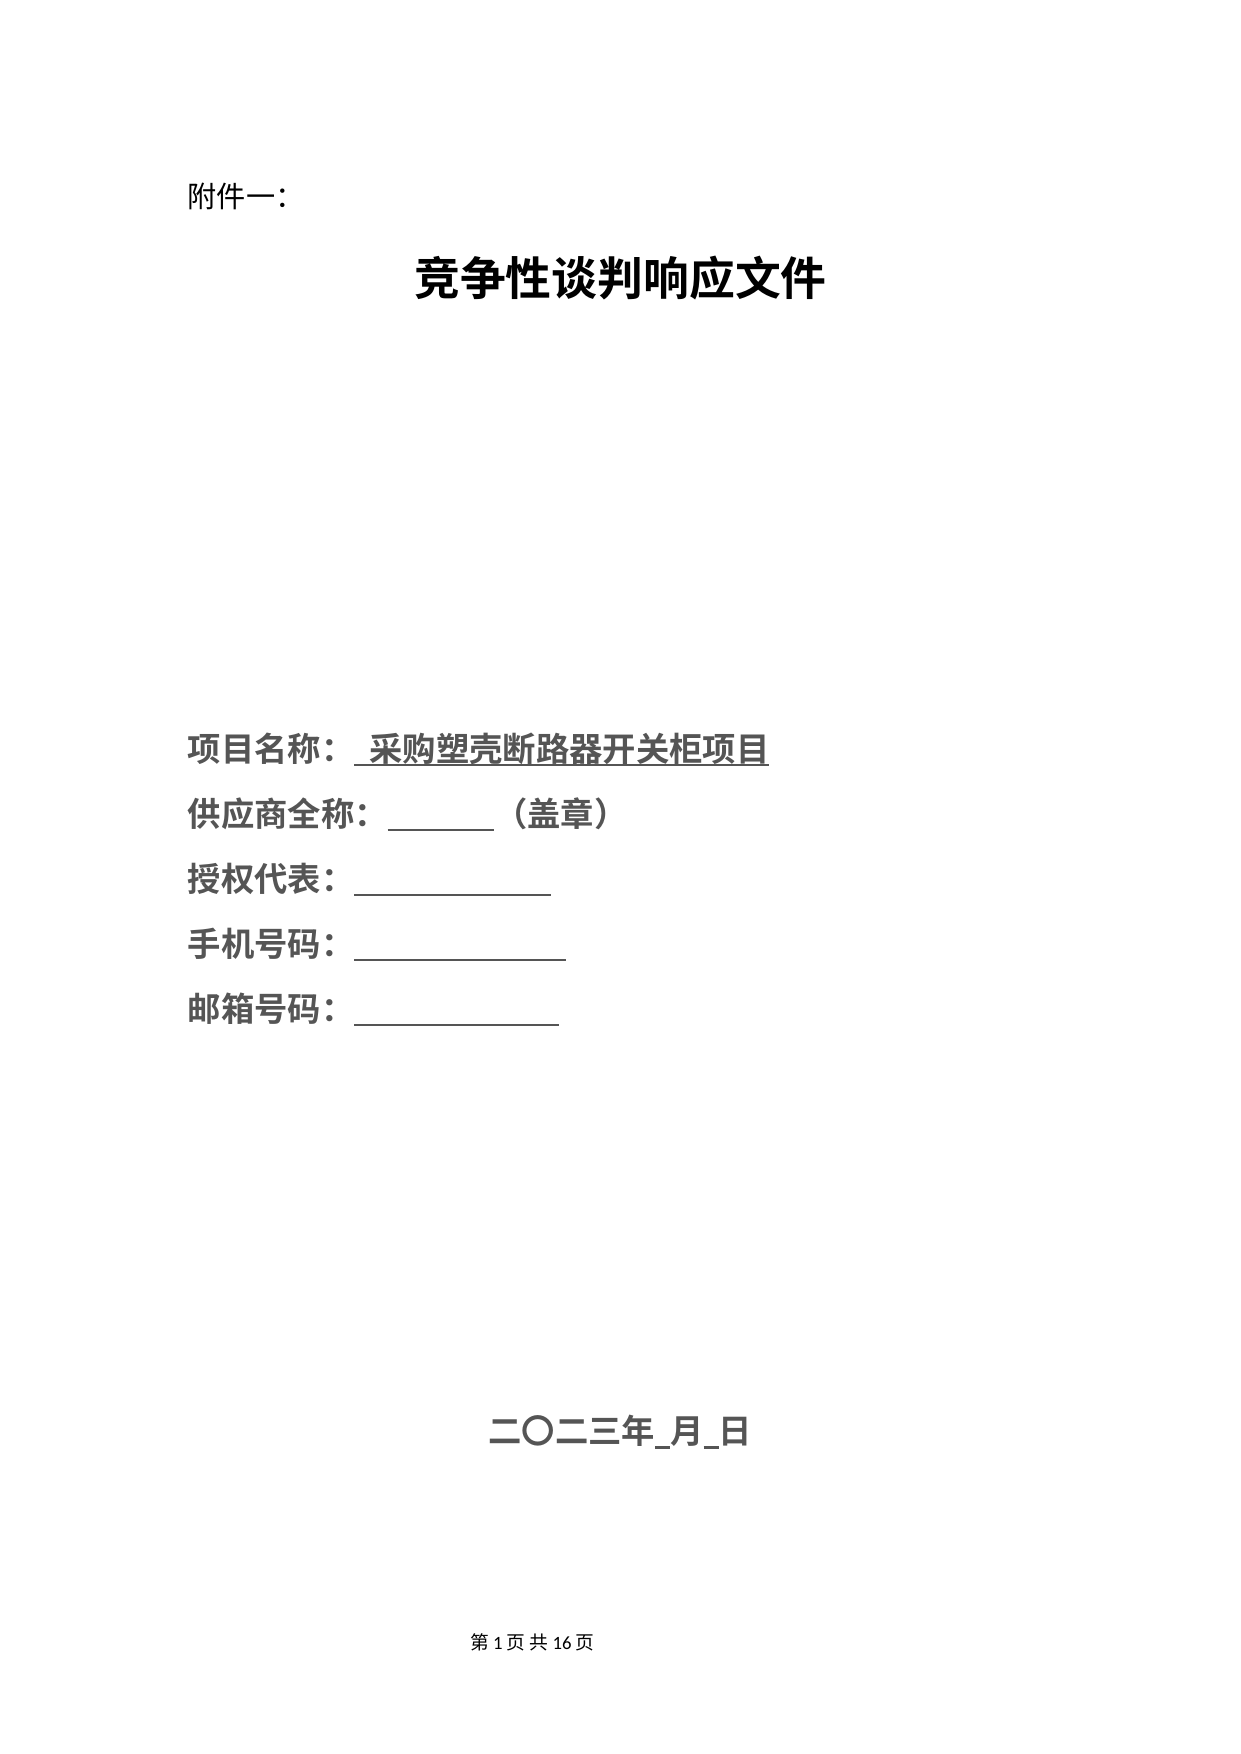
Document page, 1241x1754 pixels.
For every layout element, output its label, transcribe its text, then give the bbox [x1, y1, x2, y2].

text 二〇二三年 月 日 [187, 1397, 1053, 1462]
text 手机号码： [187, 909, 1053, 974]
text 邮箱号码： [187, 974, 1053, 1039]
list 附件一： [187, 162, 1053, 227]
text 授权代表： [187, 844, 1053, 909]
list 竞争性谈判响应文件 [187, 227, 1053, 324]
text 项目名称： 采购塑壳断路器开关柜项目 [187, 714, 1053, 779]
text 供应商全称： （盖章） [187, 779, 1053, 844]
